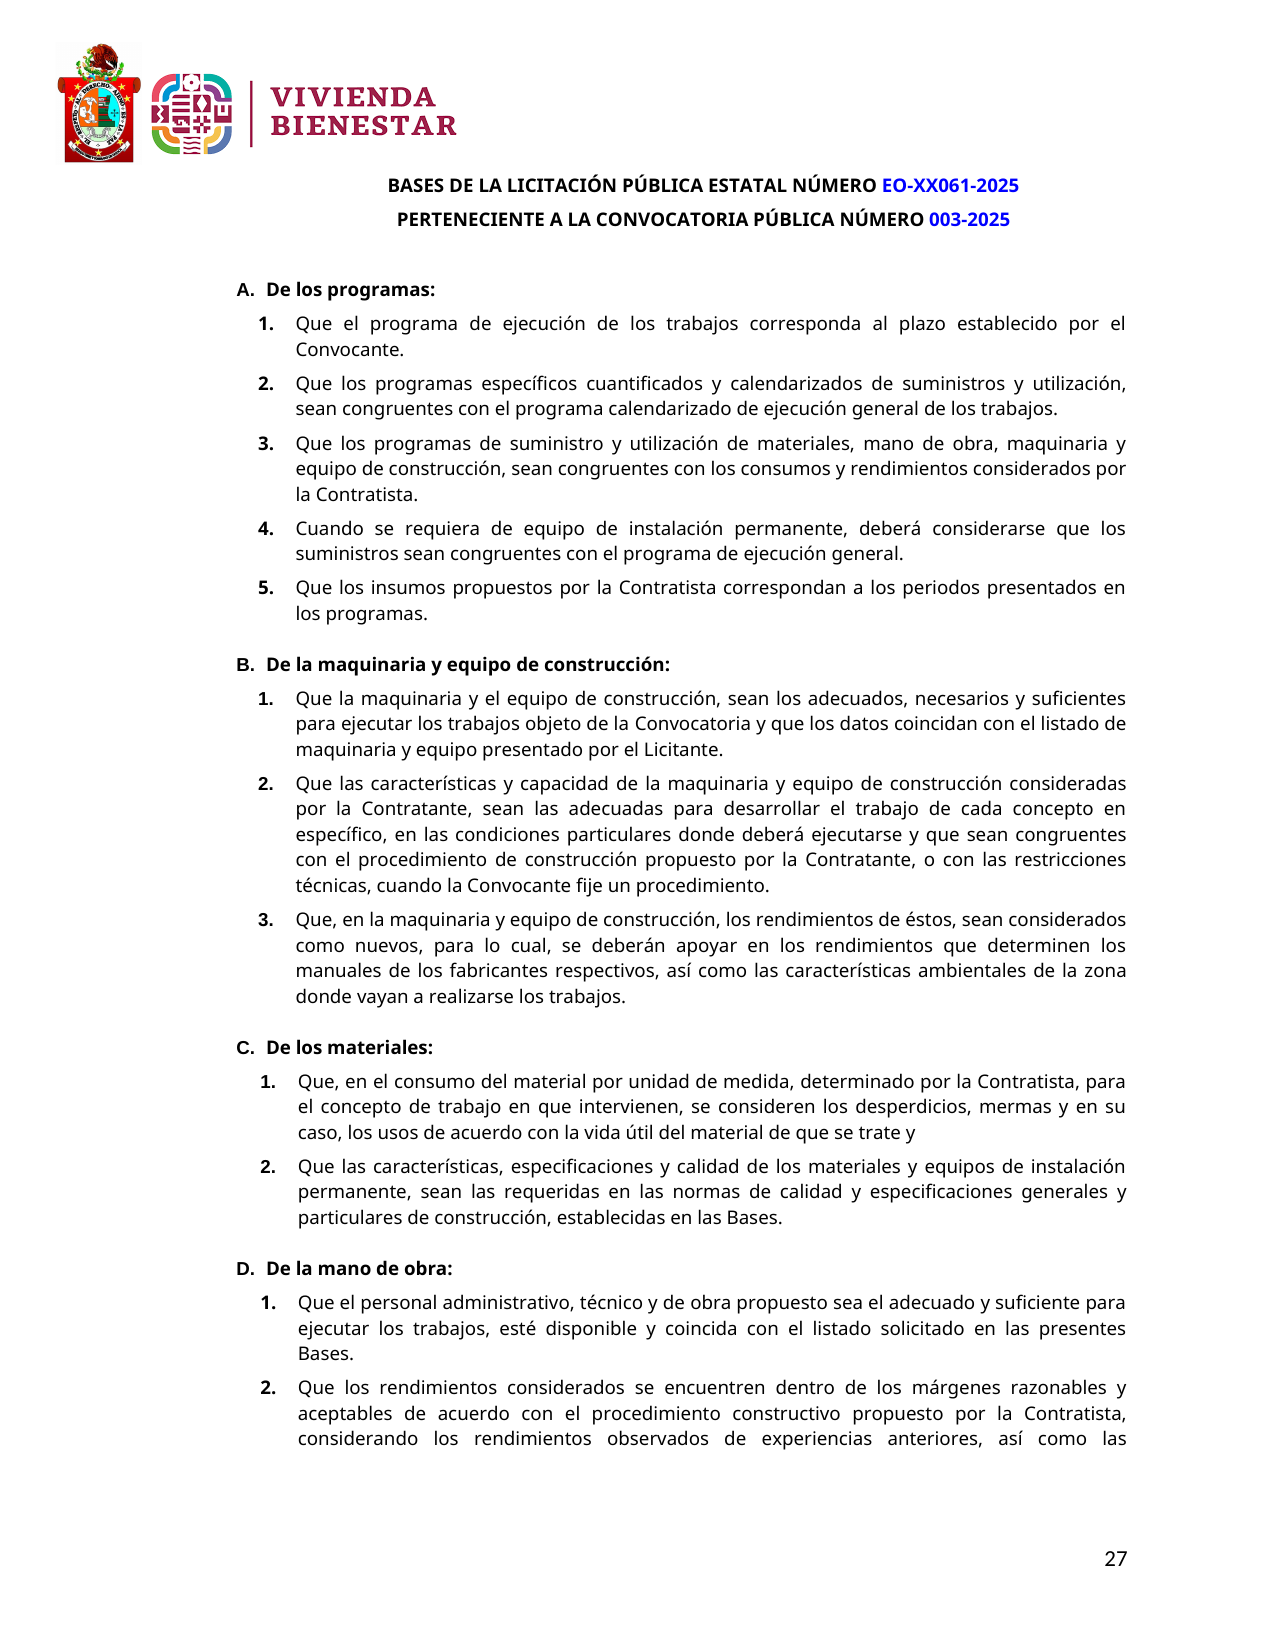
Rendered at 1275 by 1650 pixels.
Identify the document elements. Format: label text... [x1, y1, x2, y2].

list Que las características, especificaciones y calidad de los materiales y equipos de instalación permanente, sean las requeridas en las normas de calidad y especificaciones generales y particulares de construcción, establecidas en las Bases. [260, 1153, 1127, 1230]
list De la maquinaria y equipo de construcción: [236, 651, 1127, 677]
list Que, en el consumo del material por unidad de medida, determinado por la Contratista, para el concepto de trabajo en que intervienen, se consideren los desperdicios, mermas y en su caso, los usos de acuerdo con la vida útil del material de que se trate y [260, 1068, 1127, 1144]
list Que la maquinaria y el equipo de construcción, sean los adecuados, necesarios y suficientes para ejecutar los trabajos objeto de la Convocatoria y que los datos coincidan con el listado de maquinaria y equipo presentado por el Licitante. [258, 685, 1127, 762]
list Que el programa de ejecución de los trabajos corresponda al plazo establecido por el Convocante. [258, 311, 1127, 362]
list De la mano de obra: [236, 1255, 1127, 1281]
list Cuando se requiera de equipo de instalación permanente, deberá considerarse que los suministros sean congruentes con el programa de ejecución general. [258, 515, 1127, 566]
list Que los insumos propuestos por la Contratista correspondan a los periodos presentados en los programas. [258, 574, 1127, 626]
picture [55, 42, 143, 165]
list De los materiales: [236, 1034, 1127, 1059]
list Que los programas de suministro y utilización de materiales, mano de obra, maquinaria y equipo de construcción, sean congruentes con los consumos y rendimientos considerados por la Contratista. [258, 430, 1127, 506]
picture [147, 66, 473, 163]
list Que, en la maquinaria y equipo de construcción, los rendimientos de éstos, sean considerados como nuevos, para lo cual, se deberán apoyar en los rendimientos que determinen los manuales de los fabricantes respectivos, así como las características ambientales de la zona donde vayan a realizarse los trabajos. [258, 906, 1127, 1008]
list De los programas: [236, 277, 1127, 302]
list Que los programas específicos cuantificados y calendarizados de suministros y utilización, sean congruentes con el programa calendarizado de ejecución general de los trabajos. [258, 370, 1127, 421]
list Que las características y capacidad de la maquinaria y equipo de construcción consideradas por la Contratante, sean las adecuadas para desarrollar el trabajo de cada concepto en específico, en las condiciones particulares donde deberá ejecutarse y que sean congruentes con el procedimiento de construcción propuesto por la Contratante, o con las restricciones técnicas, cuando la Convocante fije un procedimiento. [258, 770, 1127, 898]
list Que el personal administrativo, técnico y de obra propuesto sea el adecuado y suficiente para ejecutar los trabajos, esté disponible y coincida con el listado solicitado en las presentes Bases. [260, 1289, 1127, 1366]
